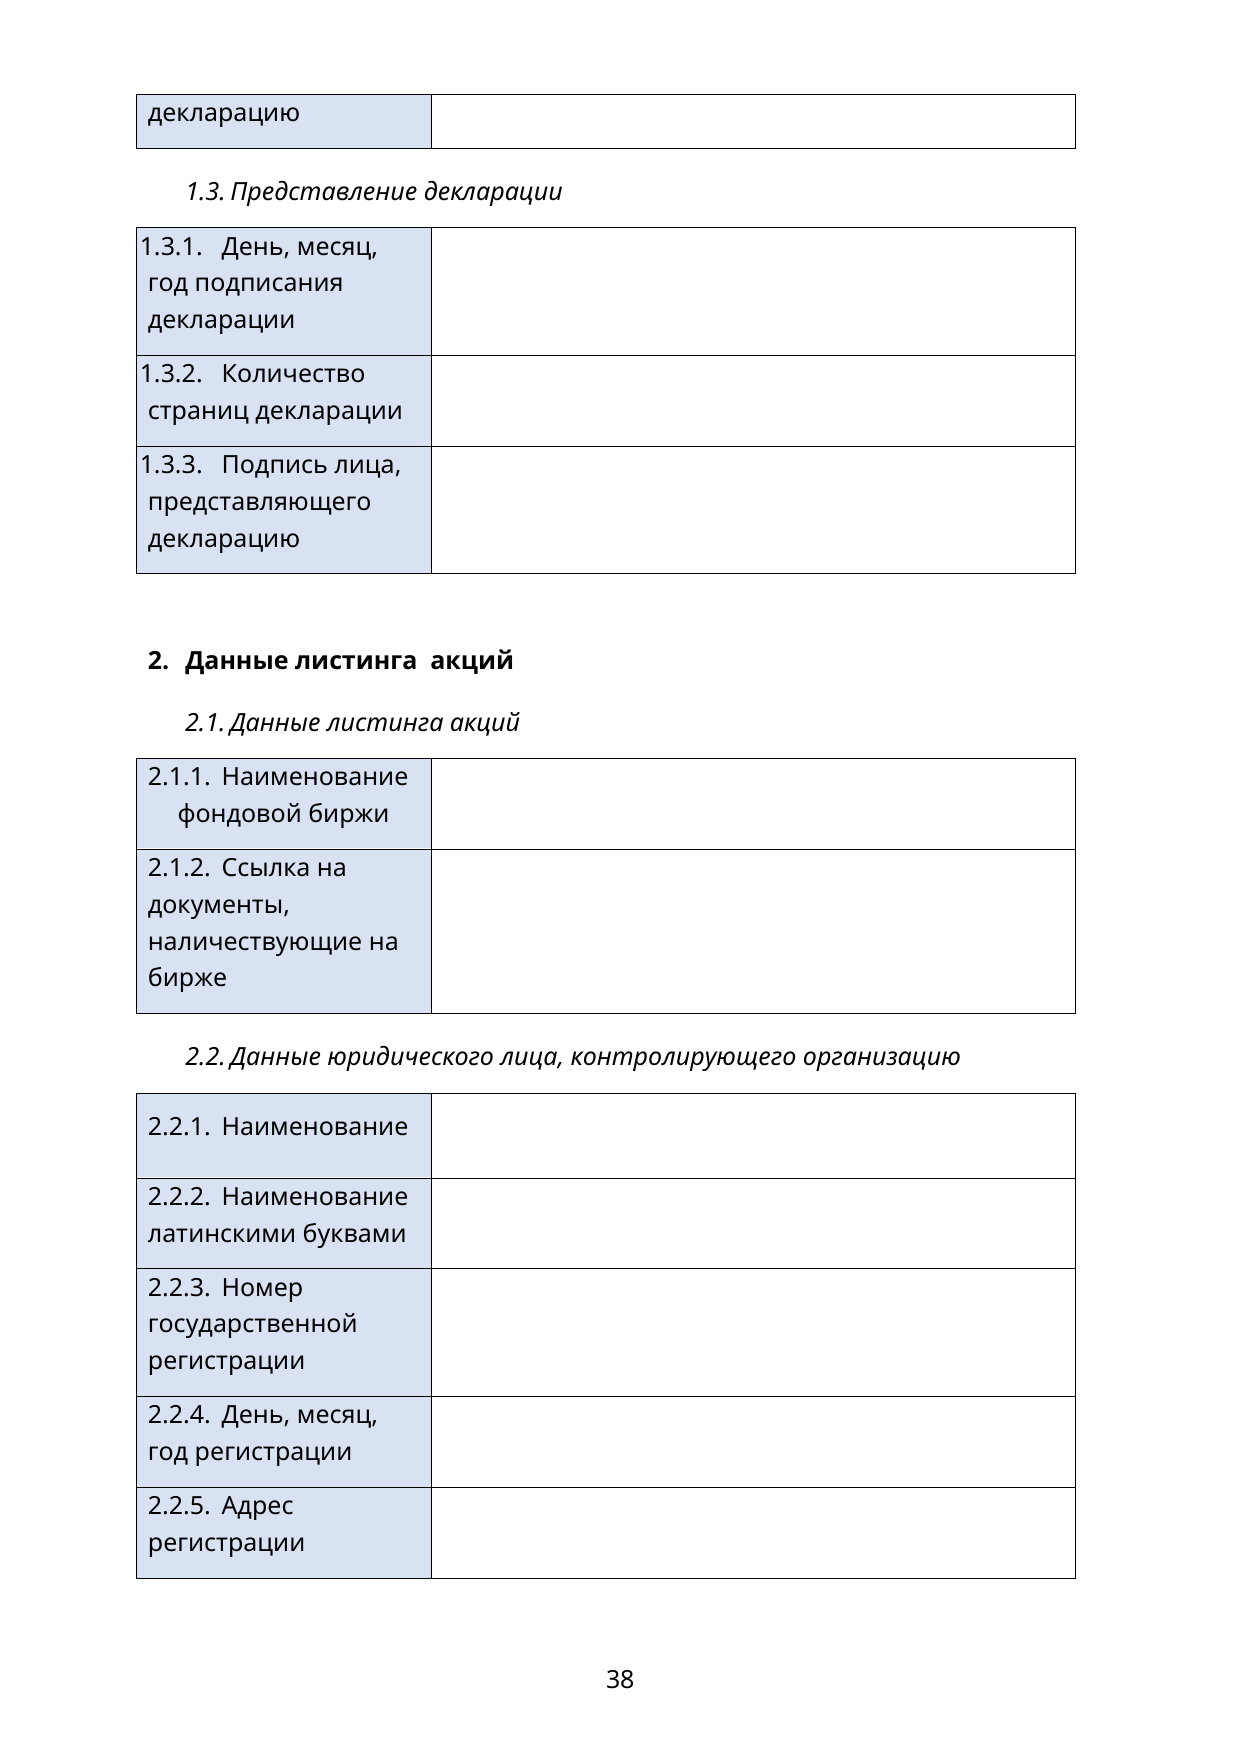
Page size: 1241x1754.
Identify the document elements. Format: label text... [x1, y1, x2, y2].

table_cell Подпись лица, представляющего декларацию [137, 447, 431, 573]
table_header Наименование фондовой биржи [137, 759, 431, 848]
list Данные листинга акций [148, 642, 1092, 677]
table_cell Ссылка на документы, наличествующие на бирже [137, 850, 431, 1013]
table_cell [432, 356, 1075, 446]
table_header Наименование [137, 1094, 431, 1177]
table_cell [137, 95, 431, 148]
table_cell [432, 95, 1075, 148]
list Представление декларации [185, 174, 1092, 208]
table_header [432, 759, 1075, 848]
list Данные юридического лица, контролирующего организацию [185, 1039, 1092, 1073]
table_cell [432, 1397, 1075, 1487]
table_cell Номер государственной регистрации [137, 1269, 431, 1396]
table_cell [432, 1488, 1075, 1578]
table_cell Адрес регистрации [137, 1488, 431, 1578]
list Данные листинга акций [185, 704, 1092, 738]
table_cell Количество страниц декларации [137, 356, 431, 446]
table_cell Наименование латинскими буквами [137, 1179, 431, 1268]
table_cell День, месяц, год регистрации [137, 1397, 431, 1487]
table_cell [432, 1269, 1075, 1396]
table_cell [432, 850, 1075, 1013]
table_cell [432, 447, 1075, 573]
table_cell [432, 1179, 1075, 1268]
table_header [432, 1094, 1075, 1177]
table_header [432, 228, 1075, 355]
table_header День, месяц, год подписания декларации [137, 228, 431, 355]
